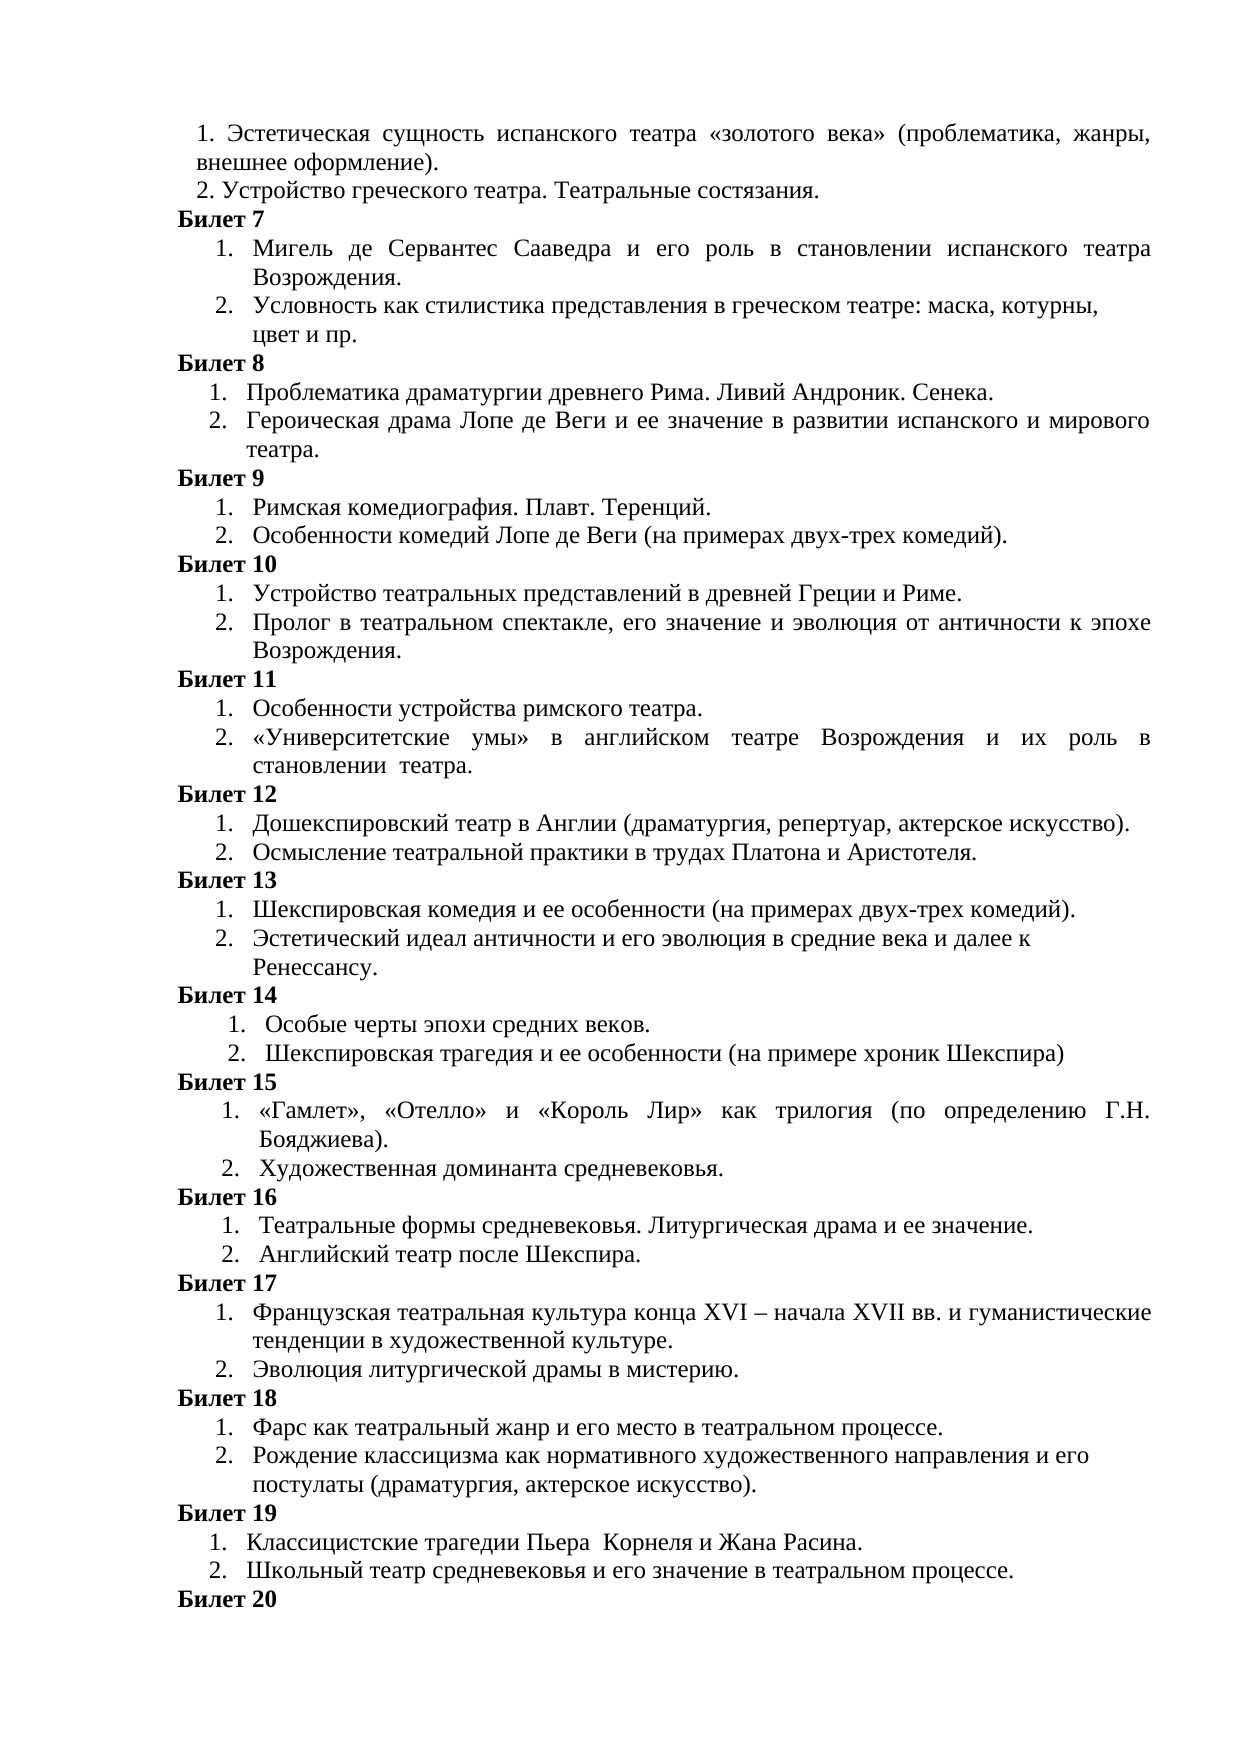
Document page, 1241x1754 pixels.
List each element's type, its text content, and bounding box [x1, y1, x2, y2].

list Французская театральная культура конца XVI – начала XVII вв. и гуманистические тенденции в художественной культуре. [215, 1297, 1152, 1354]
text Билет 10 [177, 549, 1152, 578]
text Билет 19 [177, 1498, 1152, 1527]
list Осмысление театральной практики в трудах Платона и Аристотеля. [215, 837, 1152, 866]
list Школьный театр средневековья и его значение в театральном процессе. [208, 1556, 1152, 1584]
text Билет 20 [177, 1584, 1152, 1613]
text Билет 18 [177, 1383, 1152, 1412]
text Билет 17 [177, 1268, 1152, 1297]
list Мигель де Сервантес Сааведра и его роль в становлении испанского театра Возрождения. [215, 233, 1152, 291]
list Римская комедиография. Плавт. Теренций. [215, 492, 1152, 521]
text Билет 9 [177, 463, 1152, 492]
list Классицистские трагедии Пьера Корнеля и Жана Расина. [208, 1527, 1152, 1556]
text 1. Эстетическая сущность испанского театра «золотого века» (проблематика, жанры, внешнее оформление). [196, 118, 1152, 176]
text Билет 14 [177, 981, 1152, 1009]
list Шекспировская трагедия и ее особенности (на примере хроник Шекспира) [227, 1038, 1152, 1067]
list Особенности устройства римского театра. [215, 693, 1152, 722]
text Билет 11 [177, 664, 1152, 693]
text Билет 15 [177, 1067, 1152, 1096]
text Билет 12 [177, 779, 1152, 808]
list Шекспировская комедия и ее особенности (на примерах двух-трех комедий). [215, 894, 1152, 923]
list Рождение классицизма как нормативного художественного направления и его постулаты (драматургия, актерское искусство). [215, 1441, 1152, 1498]
list Пролог в театральном спектакле, его значение и эволюция от античности к эпохе Возрождения. [215, 607, 1152, 664]
list Английский театр после Шекспира. [221, 1239, 1152, 1268]
list Условность как стилистика представления в греческом театре: маска, котурны, цвет и пр. [215, 291, 1152, 348]
list Художественная доминанта средневековья. [221, 1153, 1152, 1182]
list Особые черты эпохи средних веков. [227, 1009, 1152, 1038]
list Дошекспировский театр в Англии (драматургия, репертуар, актерское искусство). [215, 808, 1152, 837]
list Фарс как театральный жанр и его место в театральном процессе. [215, 1412, 1152, 1441]
list Театральные формы средневековья. Литургическая драма и ее значение. [221, 1211, 1152, 1239]
list Особенности комедий Лопе де Веги (на примерах двух-трех комедий). [215, 521, 1152, 549]
list Эстетический идеал античности и его эволюция в средние века и далее к Ренессансу. [215, 923, 1152, 981]
text Билет 8 [177, 348, 1152, 377]
list Устройство театральных представлений в древней Греции и Риме. [215, 578, 1152, 607]
text Билет 13 [177, 866, 1152, 894]
list «Университетские умы» в английском театре Возрождения и их роль в становлении театра. [215, 722, 1152, 779]
text 2. Устройство греческого театра. Театральные состязания. [177, 176, 1152, 204]
list Героическая драма Лопе де Веги и ее значение в развитии испанского и мирового театра. [208, 406, 1152, 463]
list Эволюция литургической драмы в мистерию. [215, 1354, 1152, 1383]
list Проблематика драматургии древнего Рима. Ливий Андроник. Сенека. [208, 377, 1152, 406]
text Билет 7 [177, 204, 1152, 233]
list «Гамлет», «Отелло» и «Король Лир» как трилогия (по определению Г.Н. Бояджиева). [221, 1096, 1152, 1153]
text Билет 16 [177, 1182, 1152, 1211]
